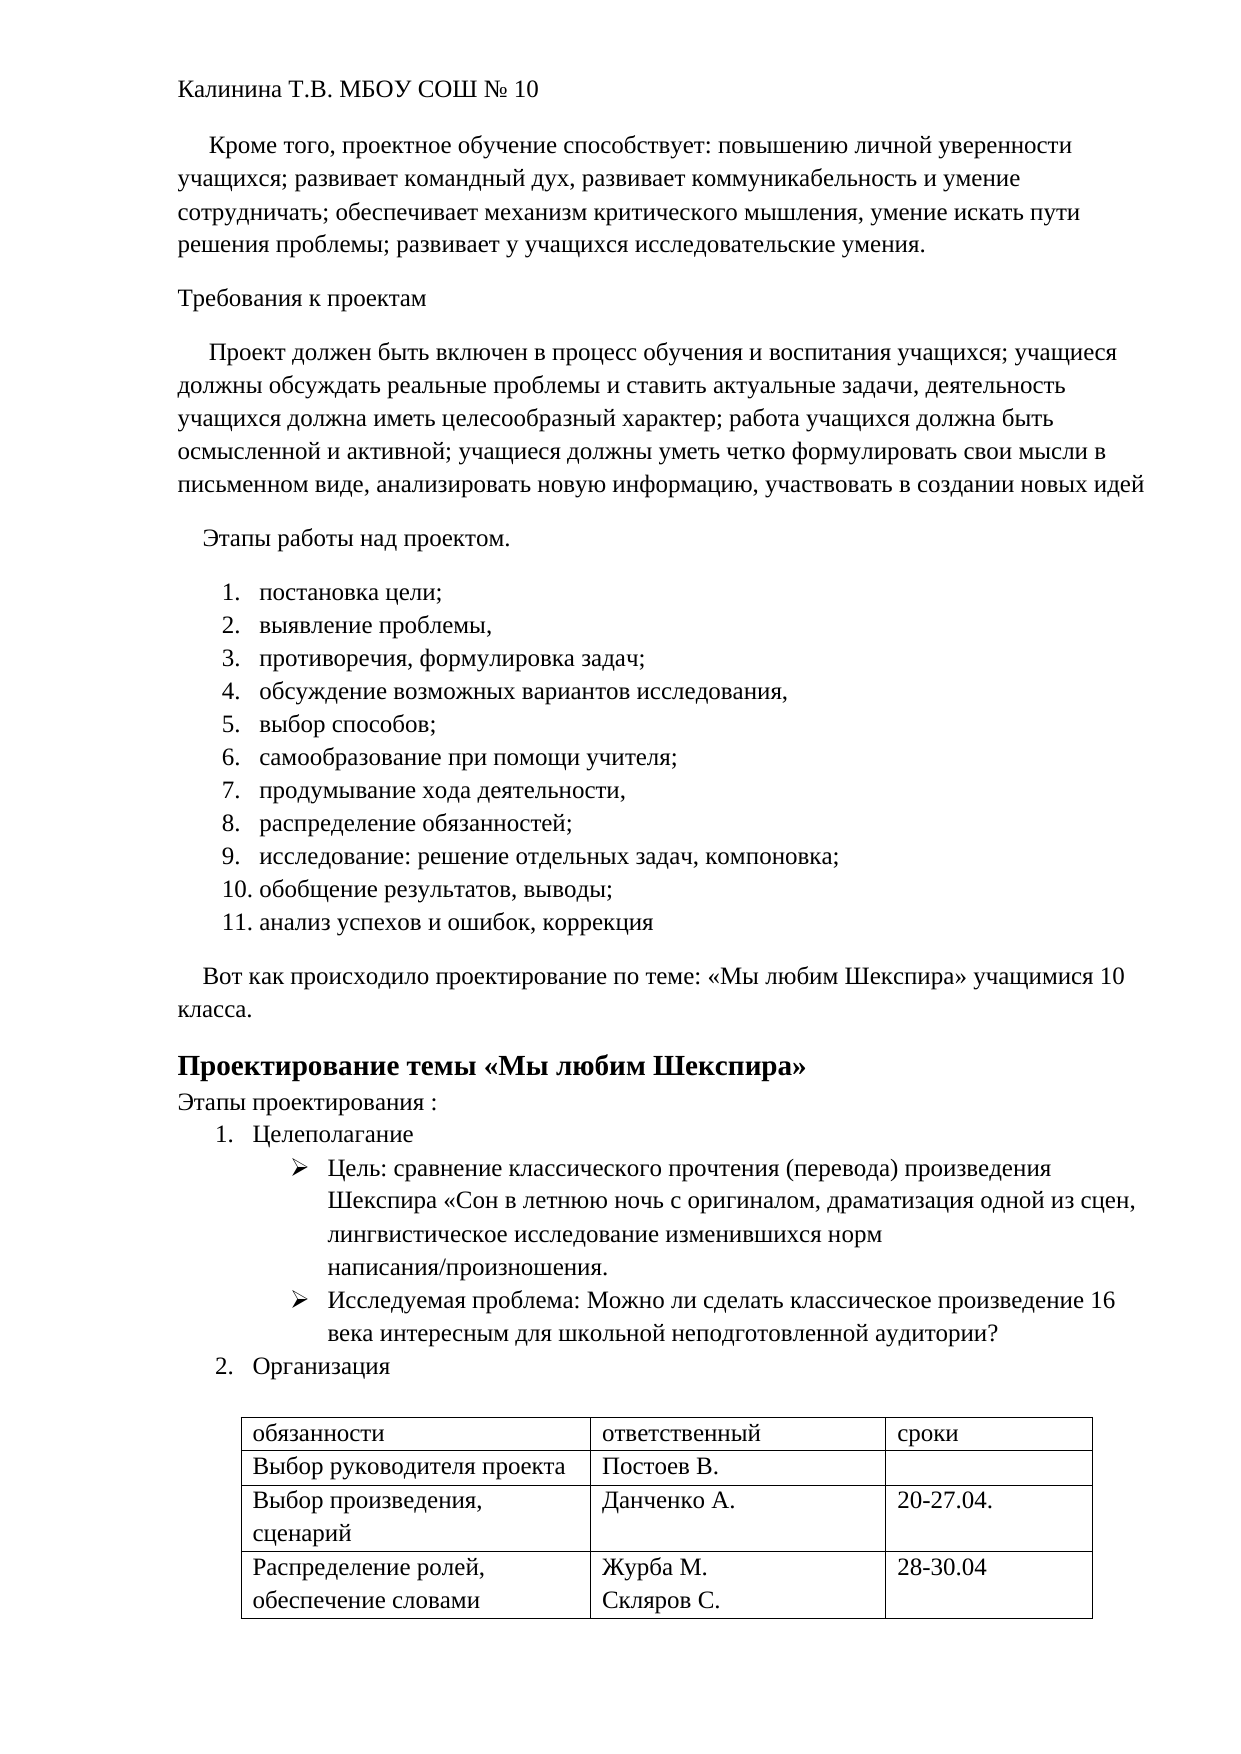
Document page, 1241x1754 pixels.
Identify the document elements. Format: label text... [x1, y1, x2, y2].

table_header ответственный [591, 1418, 885, 1450]
list противоречия, формулировка задач; [222, 643, 1152, 672]
table_cell Данченко А. [591, 1486, 885, 1551]
text Вот как происходило проектирование по теме: «Мы любим Шекспира» учащимися 10 класса. [177, 961, 1152, 1023]
list обобщение результатов, выводы; [222, 874, 1152, 903]
list анализ успехов и ошибок, коррекция [222, 907, 1152, 936]
table_cell 28-30.04 [886, 1552, 1092, 1618]
text Проектирование темы «Мы любим Шекспира» [177, 1048, 1152, 1082]
list Организация [215, 1351, 1152, 1379]
list выявление проблемы, [222, 610, 1152, 639]
text Кроме того, проектное обучение способствует: повышению личной уверенности учащихся; развивает командный дух, развивает коммуникабельность и умение сотрудничать; обеспечивает механизм критического мышления, умение искать пути решения проблемы; развивает у учащихся исследовательские умения. [177, 131, 1152, 258]
table_header обязанности [242, 1418, 590, 1450]
table_cell Постоев В. [591, 1451, 885, 1484]
table_header сроки [886, 1418, 1092, 1450]
list исследование: решение отдельных задач, компоновка; [222, 841, 1152, 870]
list выбор способов; [222, 709, 1152, 738]
text Этапы работы над проектом. [177, 523, 1152, 552]
table_cell Журба М. Скляров С. [591, 1552, 885, 1618]
text Этапы проектирования : [177, 1087, 1152, 1115]
list постановка цели; [222, 577, 1152, 606]
list обсуждение возможных вариантов исследования, [222, 676, 1152, 705]
list Цель: сравнение классического прочтения (перевода) произведения Шекспира «Сон в летнюю ночь с оригиналом, драматизация одной из сцен, лингвистическое исследование изменившихся норм написания/произношения. [290, 1153, 1152, 1280]
list самообразование при помощи учителя; [222, 742, 1152, 771]
table_cell Выбор руководителя проекта [242, 1451, 590, 1484]
table_cell Выбор произведения, сценарий [242, 1486, 590, 1551]
table_cell [886, 1451, 1092, 1484]
text Проект должен быть включен в процесс обучения и воспитания учащихся; учащиеся должны обсуждать реальные проблемы и ставить актуальные задачи, деятельность учащихся должна иметь целесообразный характер; работа учащихся должна быть осмысленной и активной; учащиеся должны уметь четко формулировать свои мысли в письменном виде, анализировать новую информацию, участвовать в создании новых идей [177, 337, 1152, 498]
list продумывание хода деятельности, [222, 775, 1152, 804]
list распределение обязанностей; [222, 808, 1152, 837]
list Исследуемая проблема: Можно ли сделать классическое произведение 16 века интересным для школьной неподготовленной аудитории? [290, 1285, 1152, 1346]
list Целеполагание [215, 1119, 1152, 1148]
table_cell 20-27.04. [886, 1486, 1092, 1551]
table_cell Распределение ролей, обеспечение словами [242, 1552, 590, 1618]
text Требования к проектам [177, 283, 1152, 312]
